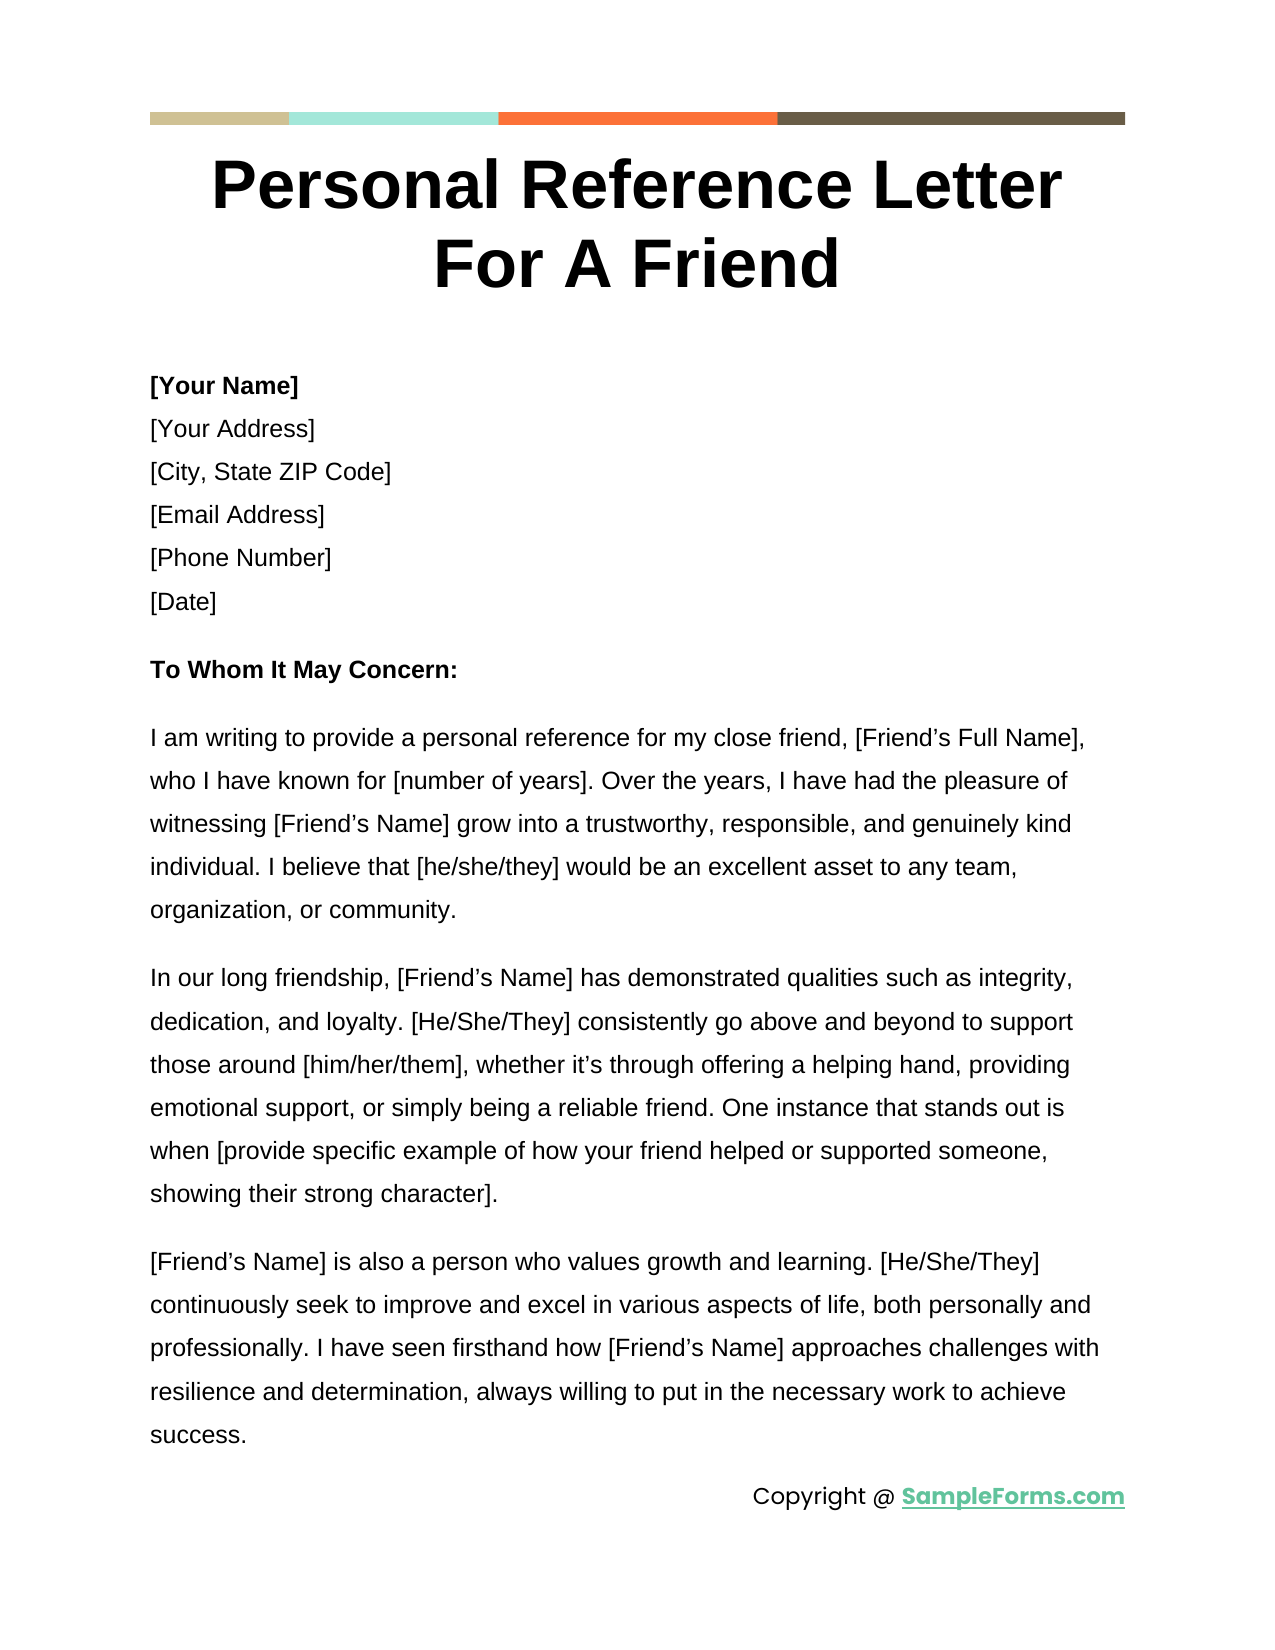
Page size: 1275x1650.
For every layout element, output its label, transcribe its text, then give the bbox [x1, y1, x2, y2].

text I am writing to provide a personal reference for my close friend, [Friend’s Full Name], who I have known for [number of years]. Over the years, I have had the pleasure of witnessing [Friend’s Name] grow into a trustworthy, responsible, and genuinely kind individual. I believe that [he/she/they] would be an excellent asset to any team, organization, or community. [150, 723, 1125, 924]
text [Friend’s Name] is also a person who values growth and learning. [He/She/They] continuously seek to improve and excel in various aspects of life, both personally and professionally. I have seen firsthand how [Friend’s Name] approaches challenges with resilience and determination, always willing to put in the necessary work to achieve success. [150, 1247, 1125, 1448]
title Personal Reference Letter For A Friend [150, 144, 1125, 302]
picture [150, 112, 1125, 125]
text In our long friendship, [Friend’s Name] has demonstrated qualities such as integrity, dedication, and loyalty. [He/She/They] consistently go above and beyond to support those around [him/her/them], whether it’s through offering a helping hand, providing emotional support, or simply being a reliable friend. One instance that stands out is when [provide specific example of how your friend helped or supported someone, showing their strong character]. [150, 963, 1125, 1208]
text [Your Name] [Your Address] [City, State ZIP Code] [Email Address] [Phone Number] [Date] [150, 371, 1125, 615]
text To Whom It May Concern: [150, 655, 1125, 683]
